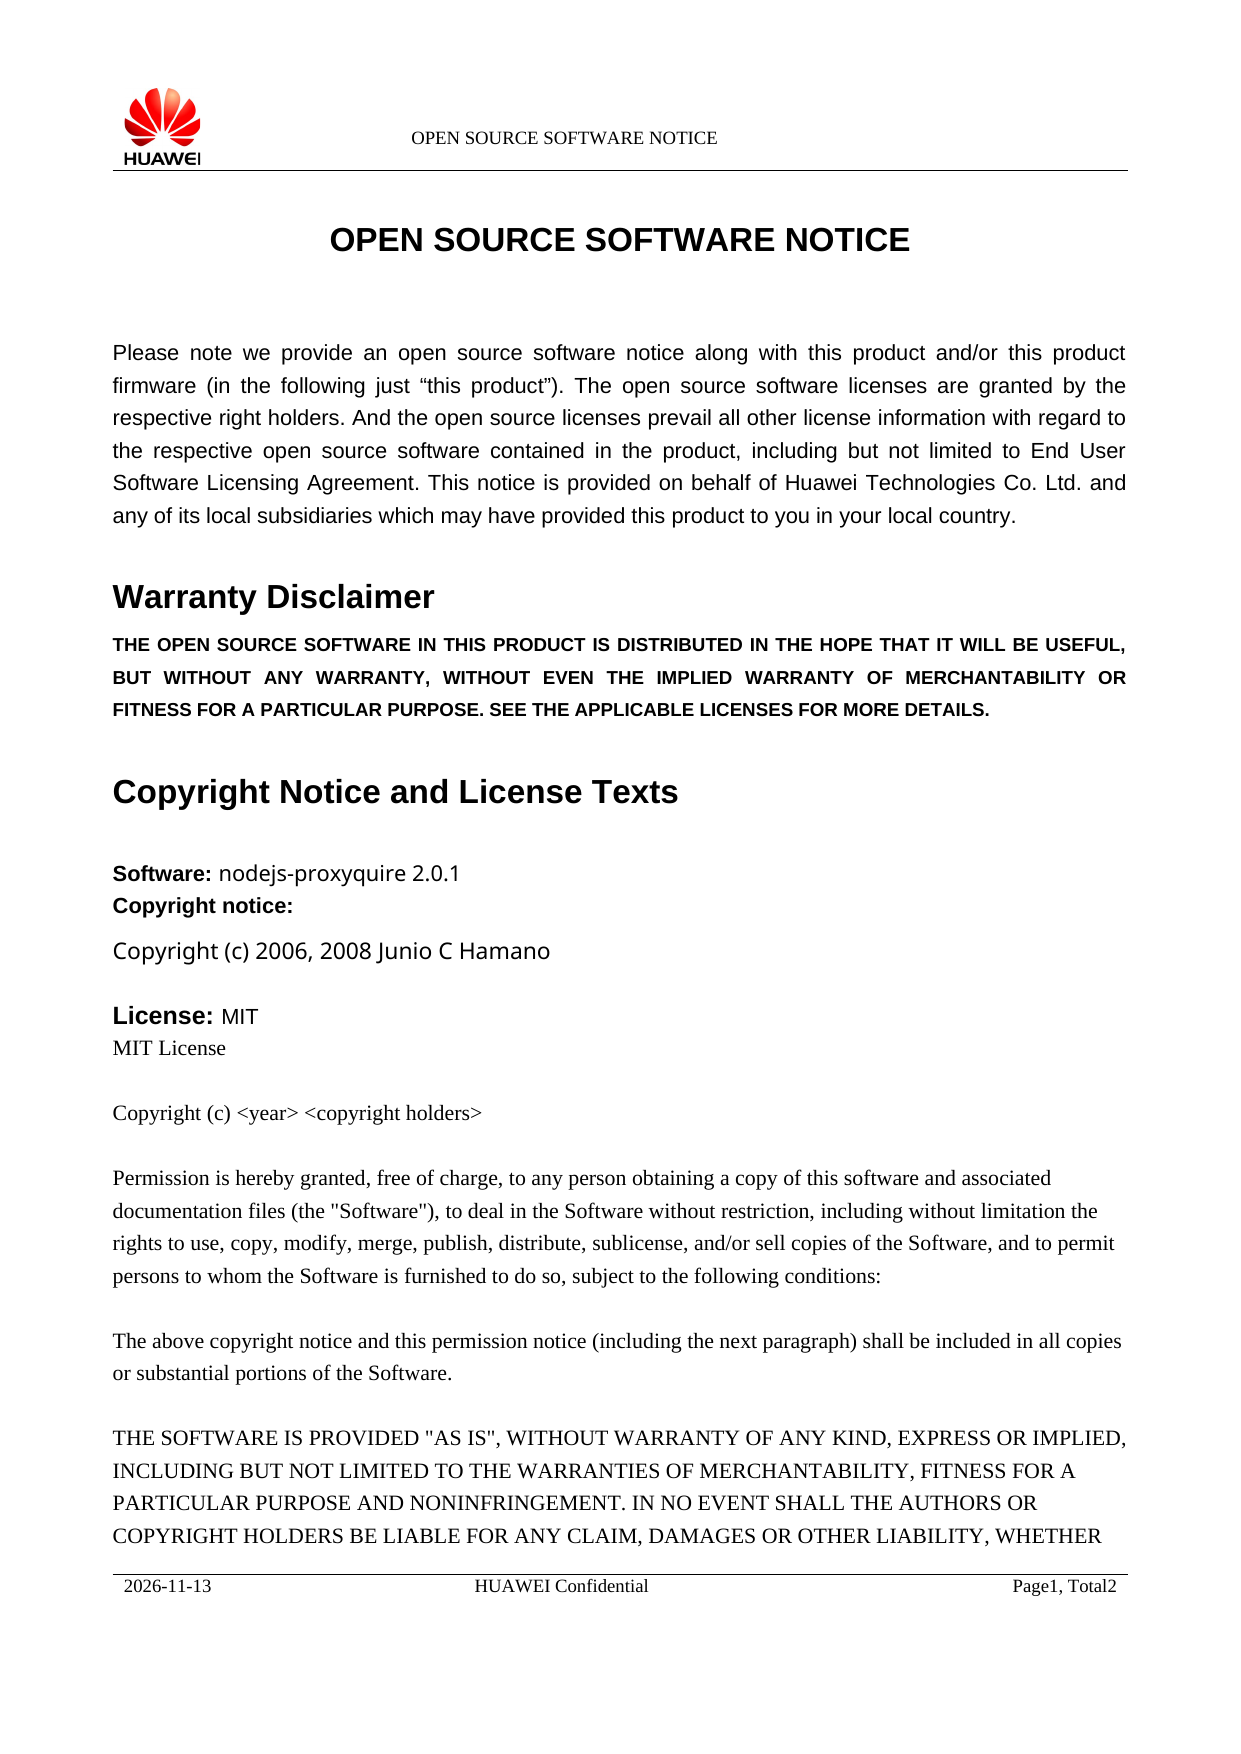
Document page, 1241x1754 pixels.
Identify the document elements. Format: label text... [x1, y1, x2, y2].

title Software: nodejs-proxyquire 2.0.1 [112, 856, 1128, 889]
text Copyright Notice and License Texts [112, 759, 1128, 824]
text The open source software in this product is distributed in the hope that it will be useful, but WITHOUT ANY WARRANTY, without even the implied warranty of MERCHANTABILITY or FITNESS FOR A PARTICULAR PURPOSE. See the applicable licenses for more details. [112, 629, 1128, 726]
text Warranty Disclaimer [112, 564, 1128, 629]
text Please note we provide an open source software notice along with this product and/or this product firmware (in the following just “this product”). The open source software licenses are granted by the respective right holders. And the open source licenses prevail all other license information with regard to the respective open source software contained in the product, including but not limited to End User Software Licensing Agreement. This notice is provided on behalf of Huawei Technologies Co. Ltd. and any of its local subsidiaries which may have provided this product to you in your local country. [112, 336, 1128, 531]
text License: MIT [112, 999, 1128, 1031]
text Copyright notice: [112, 889, 1128, 921]
text OPEN SOURCE SOFTWARE NOTICE [112, 206, 1128, 271]
text Copyright (c) 2006, 2008 Junio C Hamano [112, 934, 1128, 999]
picture [124, 88, 201, 165]
